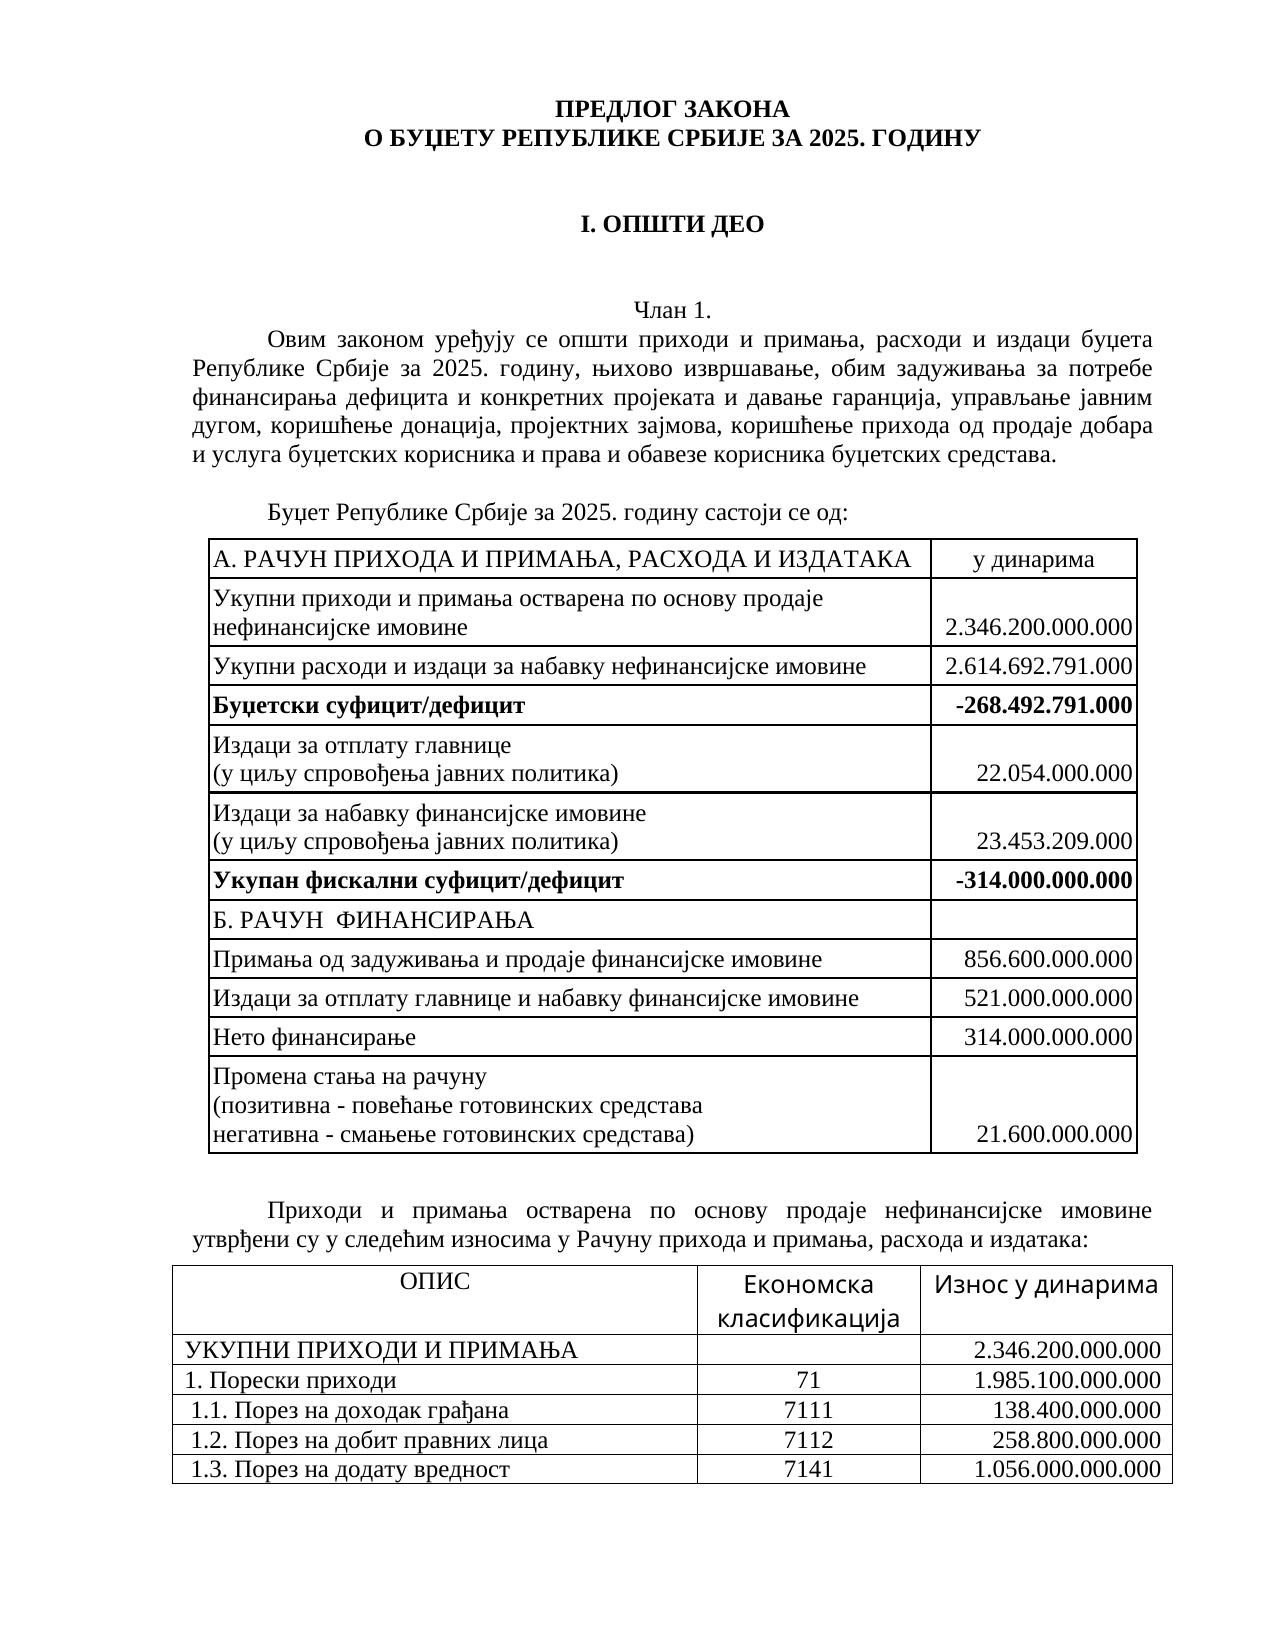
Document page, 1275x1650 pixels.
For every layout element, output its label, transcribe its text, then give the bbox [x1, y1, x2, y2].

table_cell Укупни расходи и издаци за набавку нефинансијске имовине [210, 647, 930, 684]
table_cell Укупан фискални суфицит/дефицит [210, 861, 930, 898]
table_cell 1. Порески приходи [173, 1365, 697, 1394]
table_cell Издаци за отплату главнице (у циљу спровођења јавних политика) [210, 726, 930, 791]
text ПРЕДЛОГ ЗАКОНА [192, 94, 1153, 123]
table_cell 7112 [698, 1425, 920, 1453]
table_cell 2.346.200.000.000 [932, 579, 1136, 645]
table_cell Издаци за набавку финансијске имовине (у циљу спровођења јавних политика) [210, 794, 930, 859]
table_cell 521.000.000.000 [932, 979, 1136, 1016]
table_cell [932, 901, 1136, 938]
table_header Eкономскa класификацијa [698, 1266, 920, 1334]
table_cell 1.1. Порез на доходак грађана [173, 1395, 697, 1424]
text Буџет Републике Србије за 2025. годину састоји се од: [192, 497, 1153, 526]
table_cell Б. РАЧУН ФИНАНСИРАЊА [210, 901, 930, 938]
table_header ОПИС [173, 1266, 697, 1334]
table_cell 1.3. Порез на додату вредност [173, 1455, 697, 1483]
table_cell 1.2. Порез на добит правних лица [173, 1425, 697, 1453]
table_header у динарима [932, 540, 1136, 577]
table_cell 2.346.200.000.000 [921, 1335, 1172, 1364]
table_cell -268.492.791.000 [932, 686, 1136, 723]
table_cell Укупни приходи и примања остварена по основу продаје нефинансијске имовине [210, 579, 930, 645]
table_cell 23.453.209.000 [932, 794, 1136, 859]
table_cell 7141 [698, 1455, 920, 1483]
table_cell 1.985.100.000.000 [921, 1365, 1172, 1394]
table_cell 1.056.000.000.000 [921, 1455, 1172, 1483]
table_cell 71 [698, 1365, 920, 1394]
table_cell -314.000.000.000 [932, 861, 1136, 898]
table_cell 2.614.692.791.000 [932, 647, 1136, 684]
text Овим законом уређују се општи приходи и примања, расходи и издаци буџета Републике Србије за 2025. годину, њихово извршавање, обим задуживања за потребе финансирања дефицита и конкретних пројеката и давање гаранција, управљање јавним дугом, коришћење донација, пројектних зајмова, коришћење прихода од продаје добара и услуга буџетских корисника и права и обавезе корисника буџетских средстава. [192, 324, 1153, 468]
table_header А. РАЧУН ПРИХОДА И ПРИМАЊА, РАСХОДА И ИЗДАТАКА [210, 540, 930, 577]
text О БУЏЕТУ РЕПУБЛИКЕ СРБИЈЕ ЗА 2025. ГОДИНУ [192, 123, 1153, 152]
table_cell Примања од задуживања и продаје финансијске имовине [210, 940, 930, 977]
table_cell 258.800.000.000 [921, 1425, 1172, 1453]
table_cell УКУПНИ ПРИХОДИ И ПРИМАЊА [173, 1335, 697, 1364]
table_cell 314.000.000.000 [932, 1018, 1136, 1055]
table_cell Промена стања на рачуну (позитивна - повећање готoвинских средстава негативна - смањење готовинских средстава) [210, 1057, 930, 1152]
table_cell 856.600.000.000 [932, 940, 1136, 977]
table_cell Нето финансирање [210, 1018, 930, 1055]
table_cell Буџетски суфицит/дефицит [210, 686, 930, 723]
text I. ОПШТИ ДЕО [192, 209, 1153, 238]
table_cell Издаци за отплату главнице и набавку финансијске имовине [210, 979, 930, 1016]
table_cell [698, 1335, 920, 1364]
table_cell 138.400.000.000 [921, 1395, 1172, 1424]
table_cell 22.054.000.000 [932, 726, 1136, 791]
text Приходи и примања остварена по основу продаје нефинансијске имовине утврђени су у следећим износима у Рачуну прихода и примања, расхода и издатака: [192, 1195, 1153, 1253]
text Члан 1. [192, 296, 1153, 324]
table_header Износ у динарима [921, 1266, 1172, 1334]
table_cell 21.600.000.000 [932, 1057, 1136, 1152]
table_cell 7111 [698, 1395, 920, 1424]
